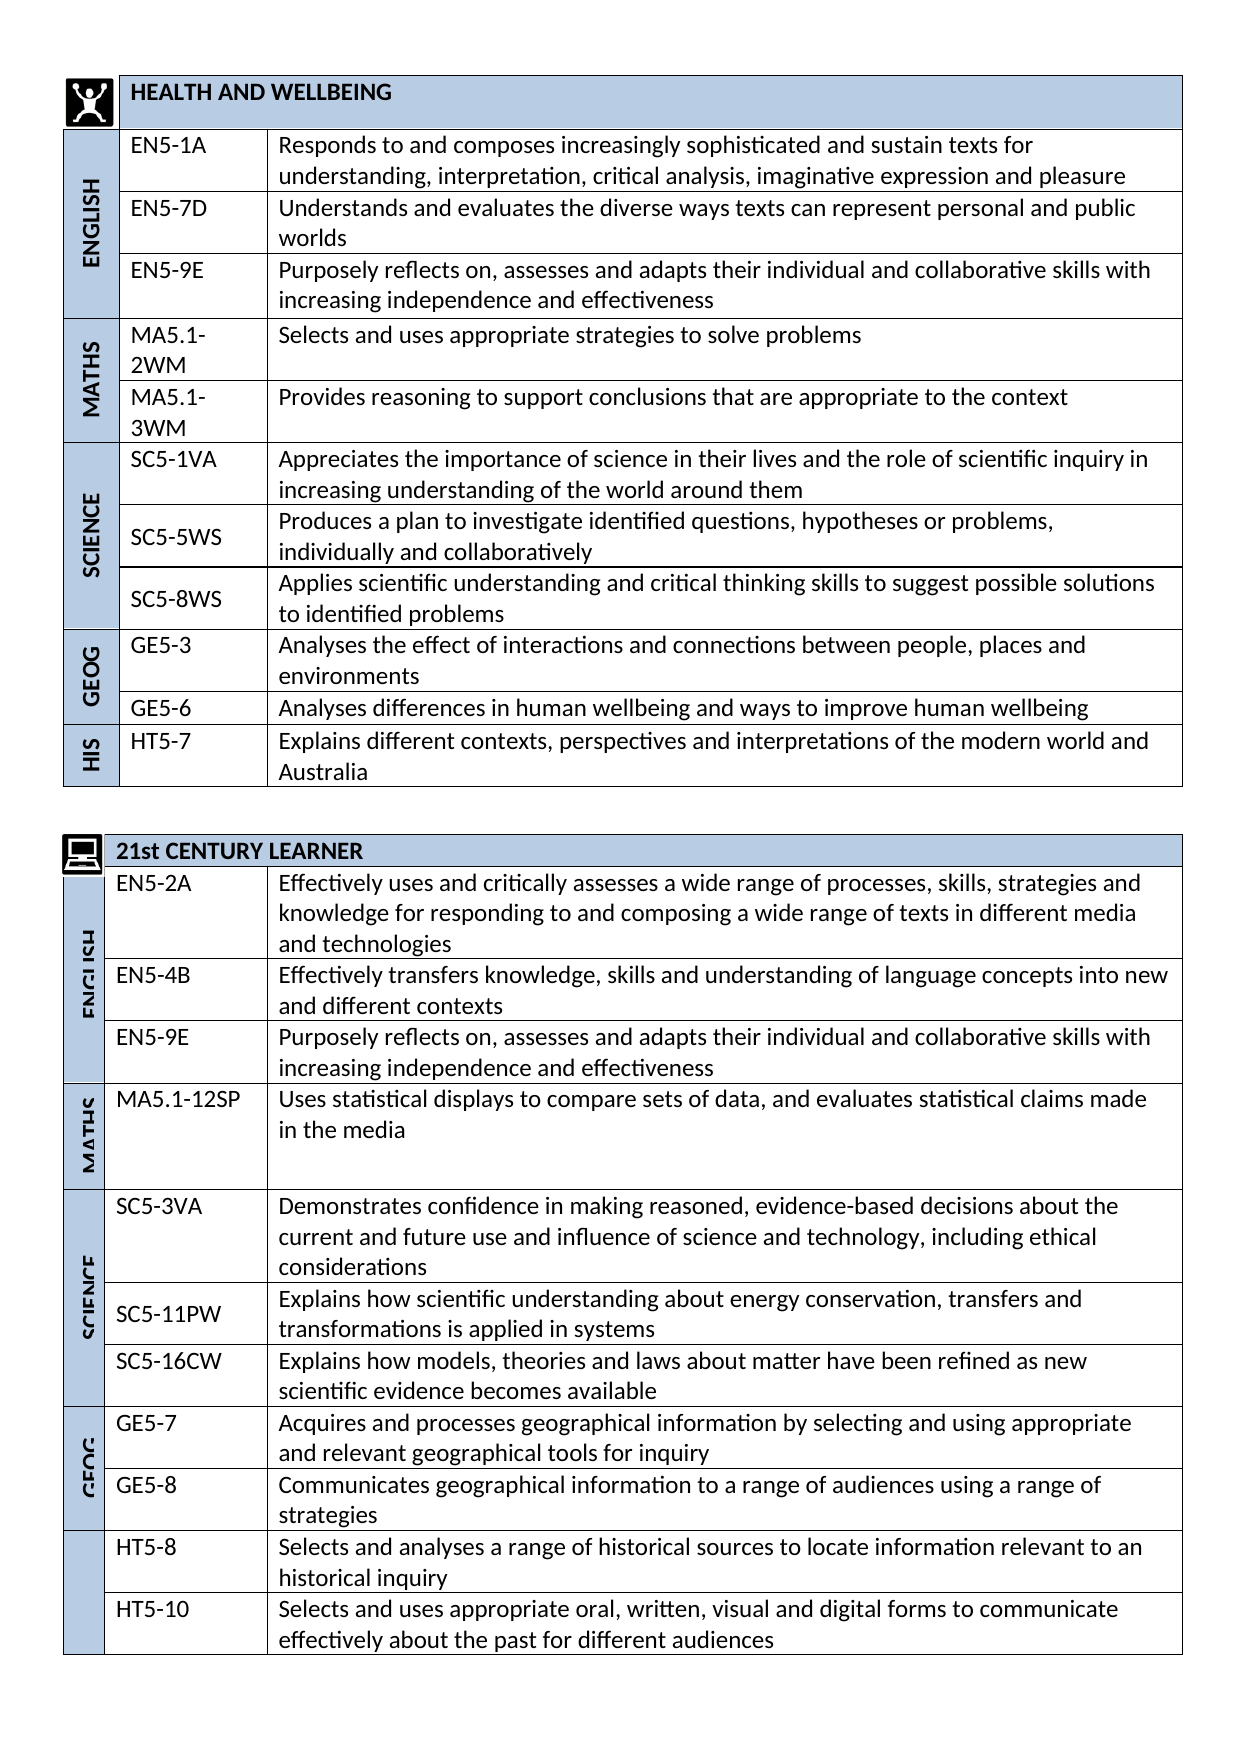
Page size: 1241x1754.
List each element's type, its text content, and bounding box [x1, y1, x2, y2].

table_cell Selects and uses appropriate strategies to solve problems [268, 319, 1182, 380]
table_cell HT5-10 [105, 1593, 267, 1654]
table_cell Analyses the effect of interactions and connections between people, places and environments [268, 630, 1182, 691]
table_cell EN5-9E [105, 1021, 267, 1082]
table_cell EN5-7D [120, 192, 267, 253]
table_cell Explains how scientific understanding about energy conservation, transfers and transformations is applied in systems [268, 1283, 1182, 1344]
table_cell GEOG [64, 630, 119, 724]
table_cell MA5.1-2WM [120, 319, 267, 380]
table_cell SC5-11PW [105, 1283, 267, 1344]
table_cell HISTORY [64, 1531, 104, 1654]
table_cell Understands and evaluates the diverse ways texts can represent personal and public worlds [268, 192, 1182, 253]
table_cell SC5-16CW [105, 1345, 267, 1406]
table_cell ENGLISH [64, 877, 104, 1082]
table_header HEALTH AND WELLBEING [120, 76, 1182, 128]
table_cell GEOG [64, 1407, 104, 1530]
table_cell GE5-3 [120, 630, 267, 691]
table_cell GE5-7 [105, 1407, 267, 1468]
table_cell Applies scientific understanding and critical thinking skills to suggest possible solutions to identified problems [268, 568, 1182, 628]
table_cell MATHS [64, 1084, 104, 1189]
table_cell Purposely reflects on, assesses and adapts their individual and collaborative skills with increasing independence and effectiveness [268, 254, 1182, 318]
table_cell Analyses differences in human wellbeing and ways to improve human wellbeing [268, 692, 1182, 724]
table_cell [268, 1593, 1182, 1654]
table_cell SCIENCE [64, 1190, 104, 1406]
table_cell GE5-8 [105, 1469, 267, 1530]
table_cell EN5-2A [105, 867, 267, 958]
table_cell SC5-8WS [120, 568, 267, 628]
picture [62, 75, 117, 129]
table_cell Acquires and processes geographical information by selecting and using appropriate and relevant geographical tools for inquiry [268, 1407, 1182, 1468]
table_cell EN5-4B [105, 959, 267, 1020]
table_cell Explains how models, theories and laws about matter have been refined as new scientific evidence becomes available [268, 1345, 1182, 1406]
table_cell Responds to and composes increasingly sophisticated and sustain texts for understanding, interpretation, critical analysis, imaginative expression and pleasure [268, 130, 1182, 191]
table_cell Appreciates the importance of science in their lives and the role of scientific inquiry in increasing understanding of the world around them [268, 443, 1182, 504]
table_cell Explains different contexts, perspectives and interpretations of the modern world and Australia [268, 725, 1182, 786]
table_cell HIS [64, 725, 119, 786]
table_cell Uses statistical displays to compare sets of data, and evaluates statistical claims made in the media [268, 1084, 1182, 1189]
table_cell SC5-1VA [120, 443, 267, 504]
table_cell ENGLISH [64, 130, 119, 318]
table_cell GE5-6 [120, 692, 267, 724]
picture [59, 831, 105, 877]
table_cell Selects and analyses a range of historical sources to locate information relevant to an historical inquiry [268, 1531, 1182, 1592]
table_cell MA5.1-3WM [120, 381, 267, 442]
table_cell Effectively transfers knowledge, skills and understanding of language concepts into new and different contexts [268, 959, 1182, 1020]
table_cell Provides reasoning to support conclusions that are appropriate to the context [268, 381, 1182, 442]
table_cell Purposely reflects on, assesses and adapts their individual and collaborative skills with increasing independence and effectiveness [268, 1021, 1182, 1082]
table_cell HT5-8 [105, 1531, 267, 1592]
table_cell Effectively uses and critically assesses a wide range of processes, skills, strategies and knowledge for responding to and composing a wide range of texts in different media and technologies [268, 867, 1182, 958]
table_cell SCIENCE [64, 443, 119, 628]
table_cell Communicates geographical information to a range of audiences using a range of strategies [268, 1469, 1182, 1530]
table_cell SC5-5WS [120, 505, 267, 566]
table_cell EN5-9E [120, 254, 267, 318]
table_cell MA5.1-12SP [105, 1084, 267, 1189]
table_cell HT5-7 [120, 725, 267, 786]
table_cell MATHS [64, 319, 119, 442]
table_cell Demonstrates confidence in making reasoned, evidence-based decisions about the current and future use and influence of science and technology, including ethical considerations [268, 1190, 1182, 1282]
table_cell EN5-1A [120, 130, 267, 191]
table_cell SC5-3VA [105, 1190, 267, 1282]
table_header 21st CENTURY LEARNER [105, 835, 1182, 866]
table_cell Produces a plan to investigate identified questions, hypotheses or problems, individually and collaboratively [268, 505, 1182, 566]
